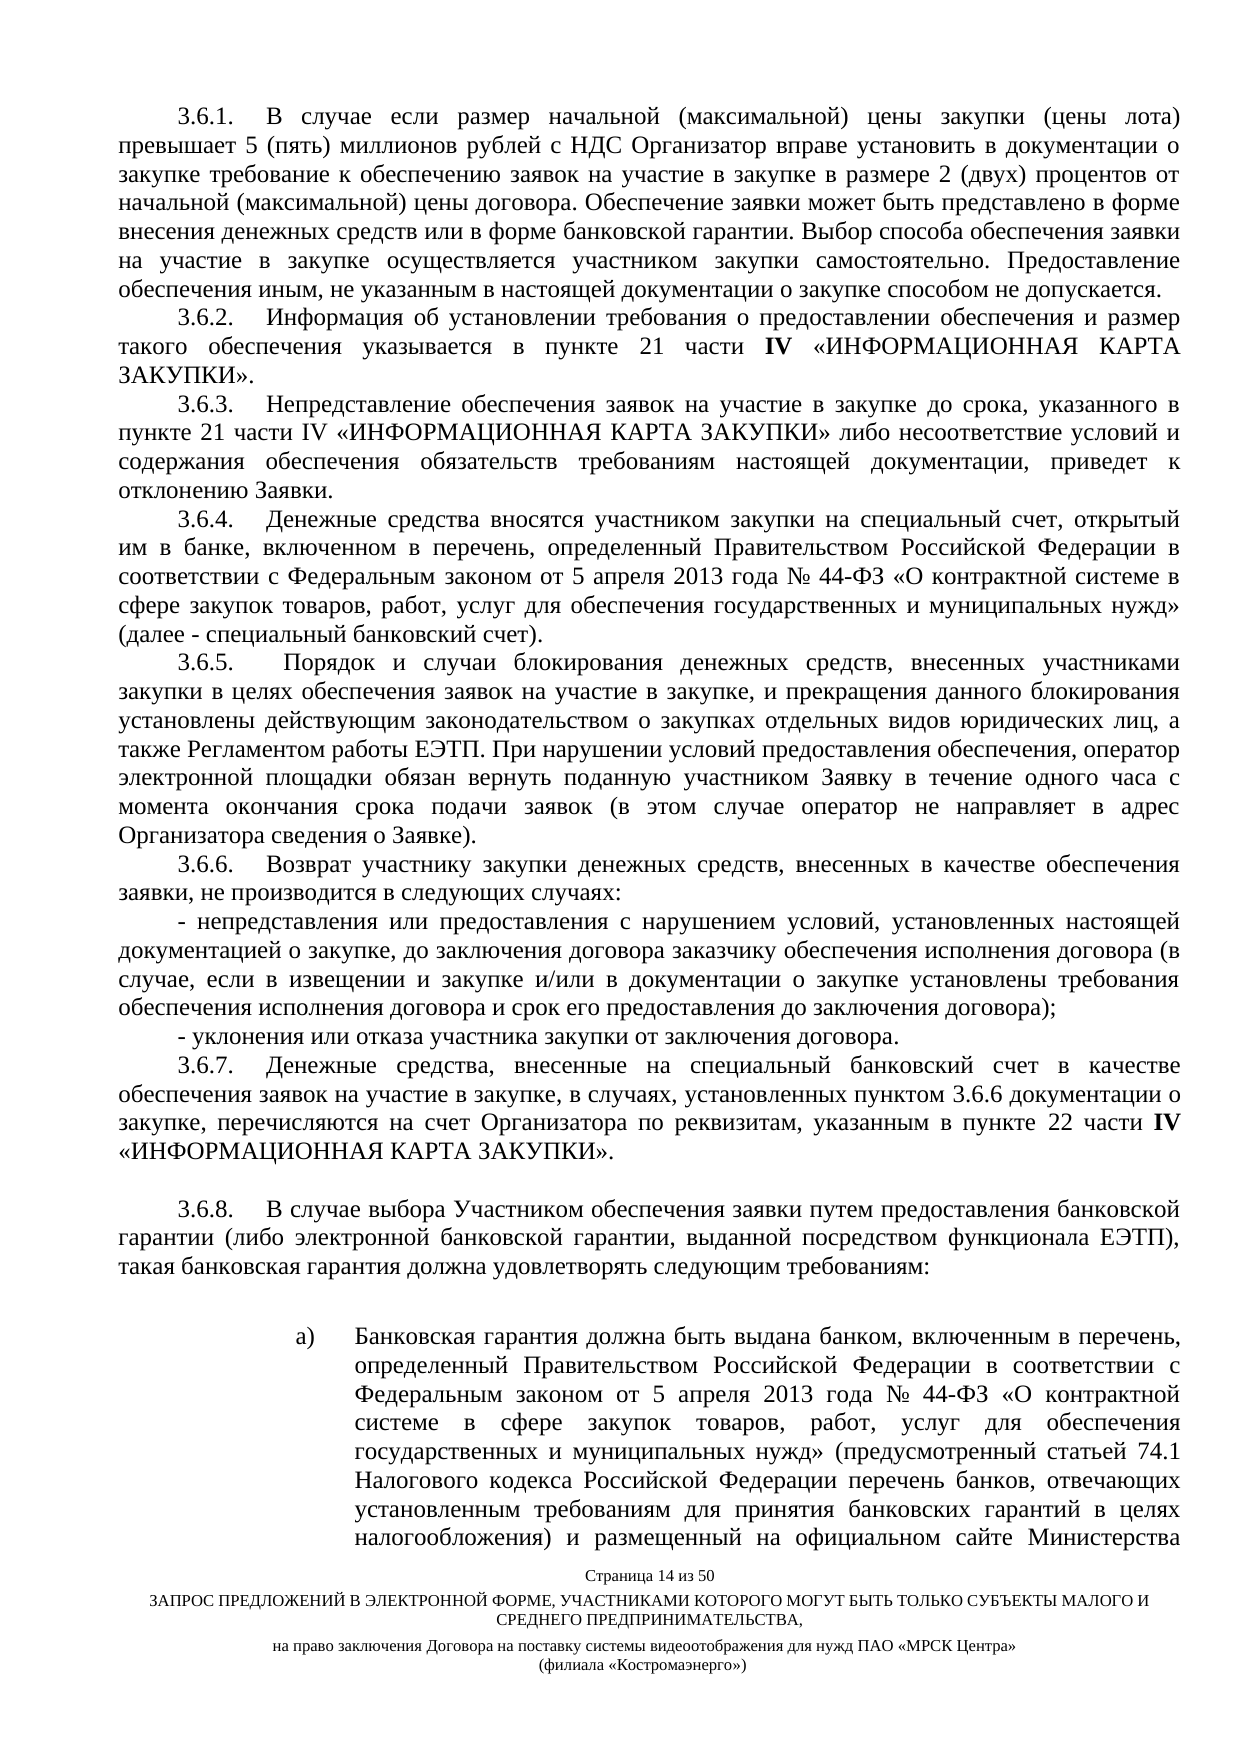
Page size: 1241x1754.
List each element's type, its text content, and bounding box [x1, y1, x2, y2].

subtitle Возврат участнику закупки денежных средств, внесенных в качестве обеспечения заявки, не производится в следующих случаях: [118, 849, 1181, 906]
subtitle Порядок и случаи блокирования денежных средств, внесенных участниками закупки в целях обеспечения заявок на участие в закупке, и прекращения данного блокирования установлены действующим законодательством о закупках отдельных видов юридических лиц, а также Регламентом работы ЕЭТП. При нарушении условий предоставления обеспечения, оператор электронной площадки обязан вернуть поданную участником Заявку в течение одного часа с момента окончания срока подачи заявок (в этом случае оператор не направляет в адрес Организатора сведения о Заявке). [118, 647, 1181, 849]
subtitle Денежные средства вносятся участником закупки на специальный счет, открытый им в банке, включенном в перечень, определенный Правительством Российской Федерации в соответствии с Федеральным законом от 5 апреля 2013 года № 44-ФЗ «О контрактной системе в сфере закупок товаров, работ, услуг для обеспечения государственных и муниципальных нужд» (далее - специальный банковский счет). [118, 504, 1181, 647]
text - уклонения или отказа участника закупки от заключения договора. [118, 1021, 1181, 1050]
subtitle В случае выбора Участником обеспечения заявки путем предоставления банковской гарантии (либо электронной банковской гарантии, выданной посредством функционала ЕЭТП), такая банковская гарантия должна удовлетворять следующим требованиям: [118, 1194, 1181, 1280]
text - непредставления или предоставления с нарушением условий, установленных настоящей документацией о закупке, до заключения договора заказчику обеспечения исполнения договора (в случае, если в извещении и закупке и/или в документации о закупке установлены требования обеспечения исполнения договора и срок его предоставления до заключения договора); [118, 906, 1181, 1021]
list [295, 1321, 1181, 1551]
subtitle В случае если размер начальной (максимальной) цены закупки (цены лота) превышает 5 (пять) миллионов рублей с НДС Организатор вправе установить в документации о закупке требование к обеспечению заявок на участие в закупке в размере 2 (двух) процентов от начальной (максимальной) цены договора. Обеспечение заявки может быть представлено в форме внесения денежных средств или в форме банковской гарантии. Выбор способа обеспечения заявки на участие в закупке осуществляется участником закупки самостоятельно. Предоставление обеспечения иным, не указанным в настоящей документации о закупке способом не допускается. [118, 101, 1181, 302]
subtitle Непредставление обеспечения заявок на участие в закупке до срока, указанного в пункте 21 части IV «ИНФОРМАЦИОННАЯ КАРТА ЗАКУПКИ» либо несоответствие условий и содержания обеспечения обязательств требованиям настоящей документации, приведет к отклонению Заявки. [118, 389, 1181, 504]
subtitle Информация об установлении требования о предоставлении обеспечения и размер такого обеспечения указывается в пункте 21 части IV «ИНФОРМАЦИОННАЯ КАРТА ЗАКУПКИ». [118, 302, 1181, 389]
subtitle Денежные средства, внесенные на специальный банковский счет в качестве обеспечения заявок на участие в закупке, в случаях, установленных пунктом 3.6.6 документации о закупке, перечисляются на счет Организатора по реквизитам, указанным в пункте 22 части IV «ИНФОРМАЦИОННАЯ КАРТА ЗАКУПКИ». [118, 1050, 1181, 1165]
